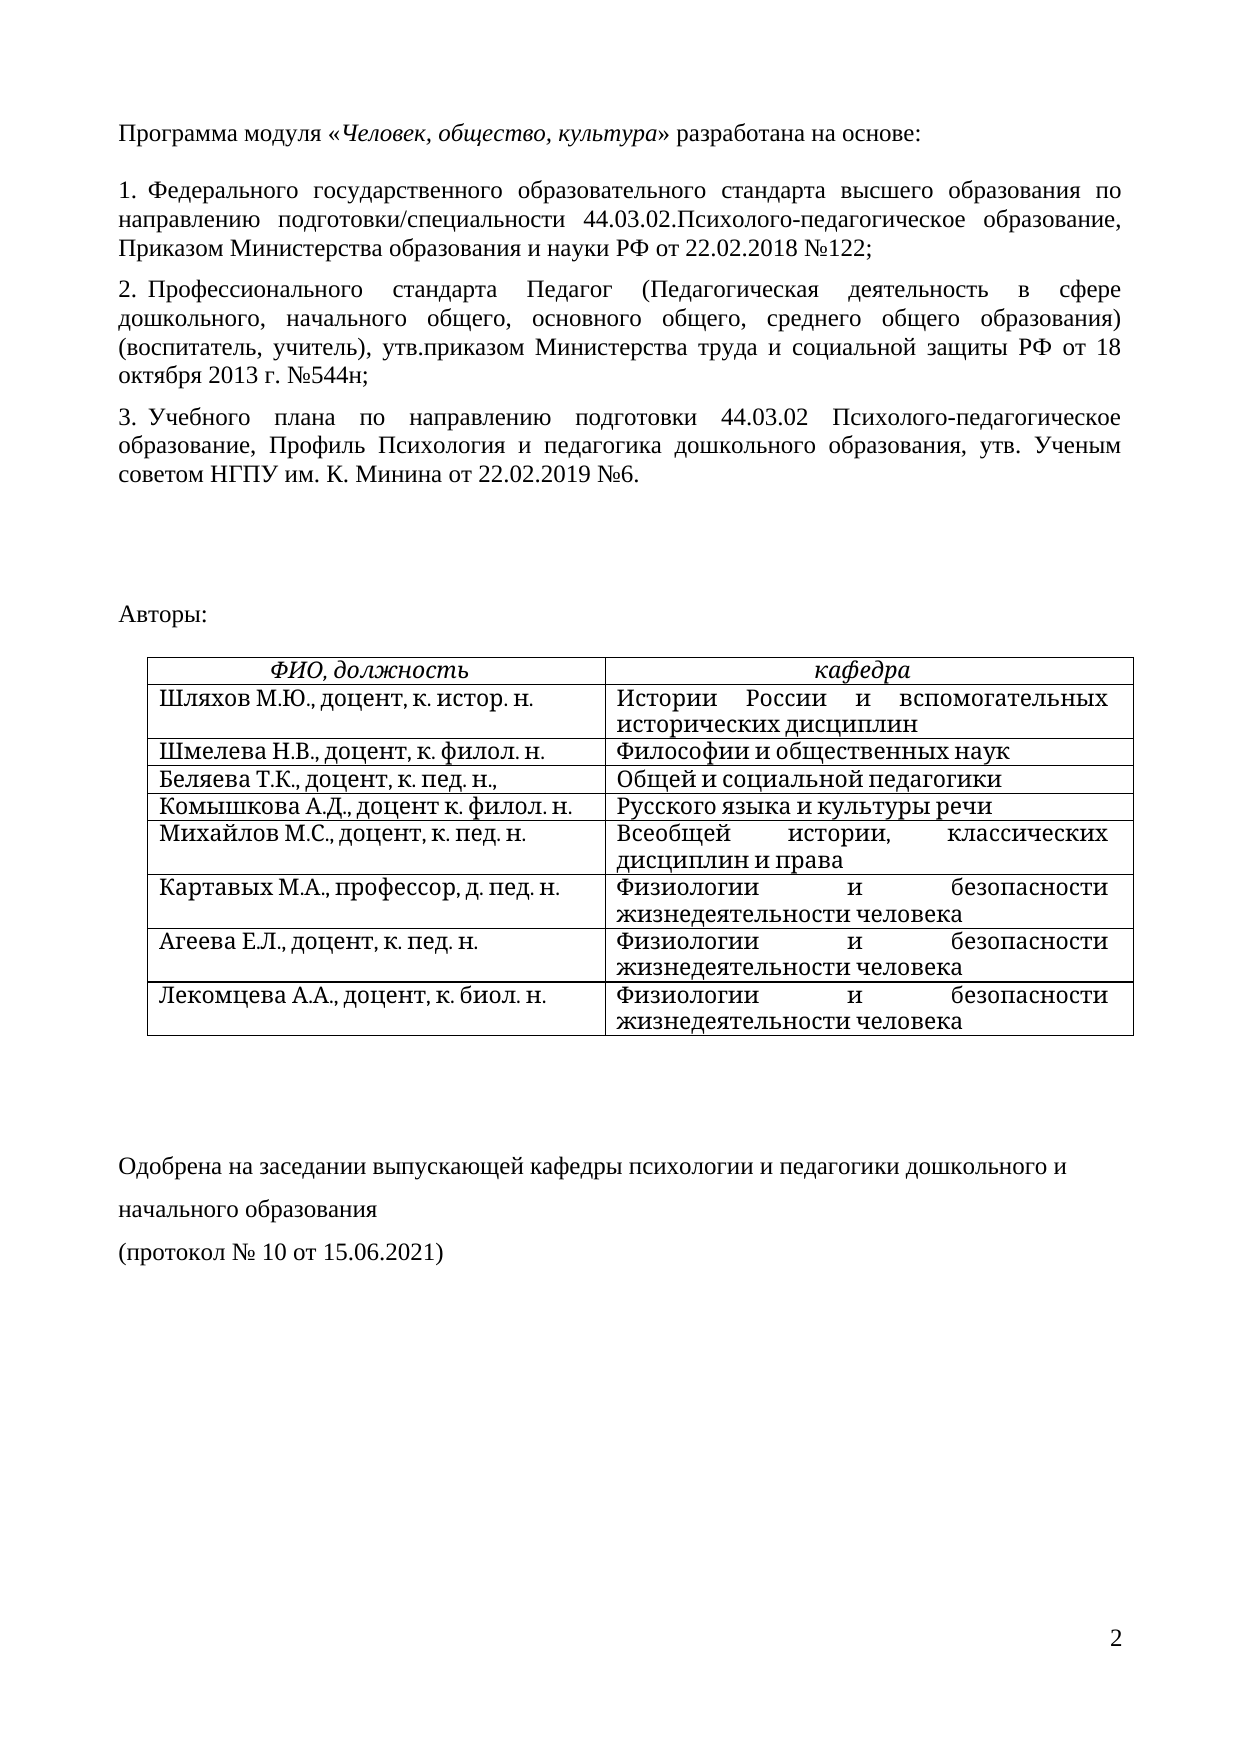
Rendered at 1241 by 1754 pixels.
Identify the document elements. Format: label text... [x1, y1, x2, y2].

table_cell Картавых М.А., профессор, д. пед. н. [148, 875, 605, 928]
table_cell Истории России и вспомогательных исторических дисциплин [606, 685, 1133, 738]
table_cell Физиологии и безопасности жизнедеятельности человека [606, 983, 1133, 1035]
table_cell Комышкова А.Д., доцент к. филол. н. [148, 794, 605, 820]
list Профессионального стандарта Педагог (Педагогическая деятельность в сфере дошкольного, начального общего, основного общего, среднего общего образования) (воспитатель, учитель), утв.приказом Министерства труда и социальной защиты РФ от 18 октября 2013 г. №544н; [118, 274, 1122, 389]
table_cell Русского языка и культуры речи [606, 794, 1133, 820]
table_cell Физиологии и безопасности жизнедеятельности человека [606, 929, 1133, 981]
list Учебного плана по направлению подготовки 44.03.02 Психолого-педагогическое образование, Профиль Психология и педагогика дошкольного образования, утв. Ученым советом НГПУ им. К. Минина от 22.02.2019 №6. [118, 402, 1122, 488]
table_cell Беляева Т.К., доцент, к. пед. н., [148, 766, 605, 793]
table_cell Шляхов М.Ю., доцент, к. истор. н. [148, 685, 605, 738]
list Федерального государственного образовательного стандарта высшего образования по направлению подготовки/специальности 44.03.02.Психолого-педагогическое образование, Приказом Министерства образования и науки РФ от 22.02.2018 №122; [118, 176, 1122, 262]
table_cell Агеева Е.Л., доцент, к. пед. н. [148, 929, 605, 981]
text Одобрена на заседании выпускающей кафедры психологии и педагогики дошкольного и начального образования [118, 1151, 1122, 1223]
text Программа модуля «Человек, общество, культура» разработана на основе: [118, 118, 1122, 147]
table_cell Шмелева Н.В., доцент, к. филол. н. [148, 739, 605, 765]
table_header кафедра [606, 658, 1133, 684]
table_cell Михайлов М.С., доцент, к. пед. н. [148, 821, 605, 874]
table_cell Физиологии и безопасности жизнедеятельности человека [606, 875, 1133, 928]
table_header ФИО, должность [148, 658, 605, 684]
table_cell Всеобщей истории, классических дисциплин и права [606, 821, 1133, 874]
table_cell Философии и общественных наук [606, 739, 1133, 765]
text Авторы: [118, 599, 1122, 628]
text (протокол № 10 от 15.06.2021) [118, 1237, 1122, 1266]
table_cell Общей и социальной педагогики [606, 766, 1133, 793]
table_cell Лекомцева А.А., доцент, к. биол. н. [148, 983, 605, 1035]
